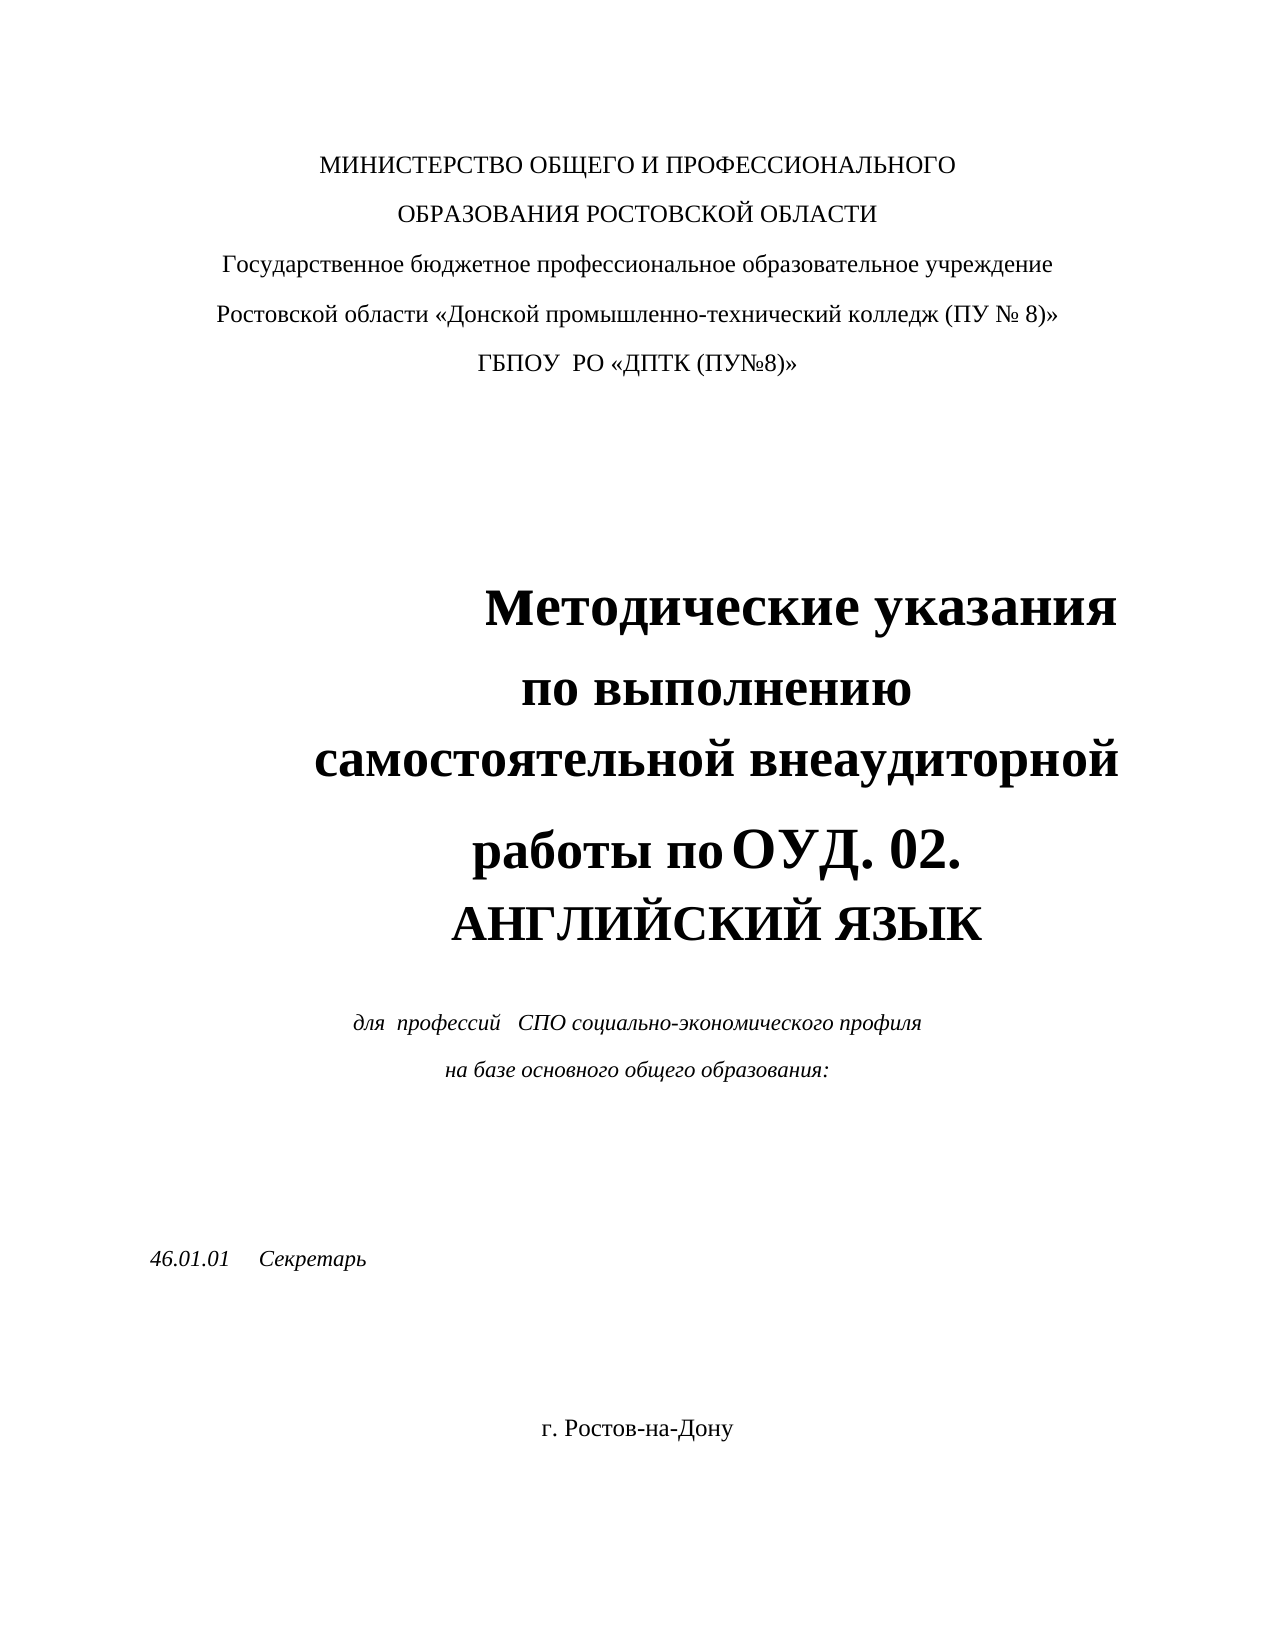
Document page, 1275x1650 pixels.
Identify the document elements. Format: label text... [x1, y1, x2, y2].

text для профессий СПО социально-экономического профиля [150, 1009, 1125, 1035]
text 46.01.01 Секретарь [150, 1245, 1125, 1271]
text методические указания [477, 555, 1125, 642]
text Ростовской области «Донской промышленно-технический колледж (ПУ № 8)» [150, 299, 1125, 327]
text на базе основного общего образования: [150, 1056, 1125, 1082]
text ГБПОУ РО «ДПТК (ПУ№8)» [150, 348, 1125, 377]
text г. Ростов-на-Дону [150, 1413, 1125, 1441]
text ОБРАЗОВАНИЯ РОСТОВСКОЙ ОБЛАСТИ [150, 199, 1125, 228]
text МИНИСТЕРСТВО ОБЩЕГО И ПРОФЕССИОНАЛЬНОГО [150, 150, 1125, 179]
text по выполнению самостоятельной внеаудиторной работы по ОУД. 02. АНГЛИЙСКИЙ ЯЗЫК [309, 654, 1125, 951]
text Государственное бюджетное профессиональное образовательное учреждение [150, 249, 1125, 278]
